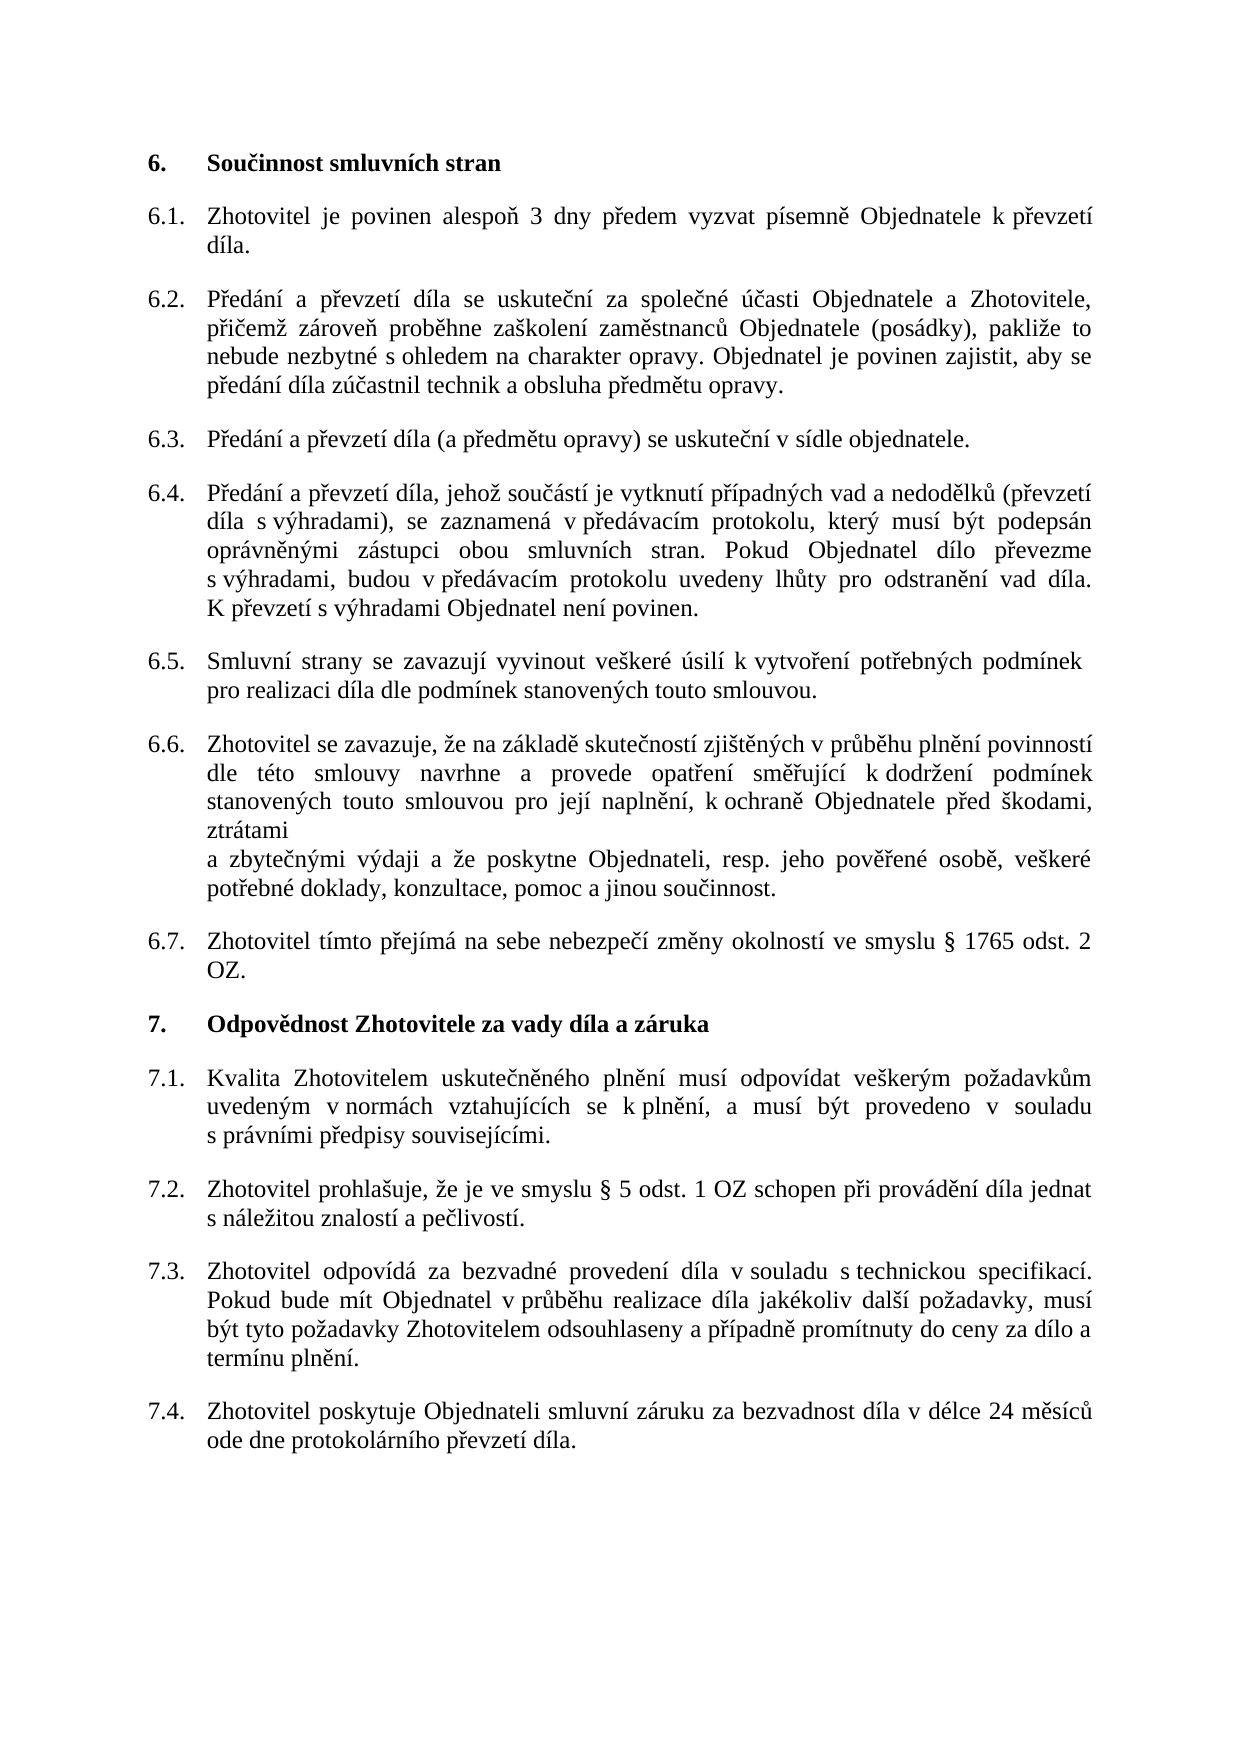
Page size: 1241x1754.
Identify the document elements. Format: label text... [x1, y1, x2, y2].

subtitle Předání a převzetí díla, jehož součástí je vytknutí případných vad a nedodělků (převzetí díla s výhradami), se zaznamená v předávacím protokolu, který musí být podepsán oprávněnými zástupci obou smluvních stran. Pokud Objednatel dílo převezme s výhradami, budou v předávacím protokolu uvedeny lhůty pro odstranění vad díla. K převzetí s výhradami Objednatel není povinen. [148, 478, 1093, 621]
subtitle Zhotovitel se zavazuje, že na základě skutečností zjištěných v průběhu plnění povinností dle této smlouvy navrhne a provede opatření směřující k dodržení podmínek stanovených touto smlouvou pro její naplnění, k ochraně Objednatele před škodami, ztrátami a zbytečnými výdaji a že poskytne Objednateli, resp. jeho pověřené osobě, veškeré potřebné doklady, konzultace, pomoc a jinou součinnost. [148, 729, 1093, 901]
subtitle Součinnost smluvních stran [148, 148, 1093, 176]
subtitle Zhotovitel odpovídá za bezvadné provedení díla v souladu s technickou specifikací. Pokud bude mít Objednatel v průběhu realizace díla jakékoliv další požadavky, musí být tyto požadavky Zhotovitelem odsouhlaseny a případně promítnuty do ceny za dílo a termínu plnění. [148, 1256, 1093, 1371]
subtitle Kvalita Zhotovitelem uskutečněného plnění musí odpovídat veškerým požadavkům uvedeným v normách vztahujících se k plnění, a musí být provedeno v souladu s právními předpisy souvisejícími. [148, 1063, 1093, 1149]
subtitle Zhotovitel prohlašuje, že je ve smyslu § 5 odst. 1 OZ schopen při provádění díla jednat s náležitou znalostí a pečlivostí. [148, 1174, 1093, 1231]
subtitle Zhotovitel je povinen alespoň 3 dny předem vyzvat písemně Objednatele k převzetí díla. [148, 201, 1093, 259]
subtitle Zhotovitel tímto přejímá na sebe nebezpečí změny okolností ve smyslu § 1765 odst. 2 OZ. [148, 926, 1093, 984]
subtitle Odpovědnost Zhotovitele za vady díla a záruka [148, 1009, 1093, 1038]
subtitle Předání a převzetí díla se uskuteční za společné účasti Objednatele a Zhotovitele, přičemž zároveň proběhne zaškolení zaměstnanců Objednatele (posádky), pakliže to nebude nezbytné s ohledem na charakter opravy. Objednatel je povinen zajistit, aby se předání díla zúčastnil technik a obsluha předmětu opravy. [148, 284, 1093, 399]
subtitle Předání a převzetí díla (a předmětu opravy) se uskuteční v sídle objednatele. [148, 424, 1093, 453]
subtitle Zhotovitel poskytuje Objednateli smluvní záruku za bezvadnost díla v délce 24 měsíců ode dne protokolárního převzetí díla. [148, 1396, 1093, 1454]
subtitle Smluvní strany se zavazují vyvinout veškeré úsilí k vytvoření potřebných podmínek pro realizaci díla dle podmínek stanovených touto smlouvou. [148, 646, 1093, 704]
